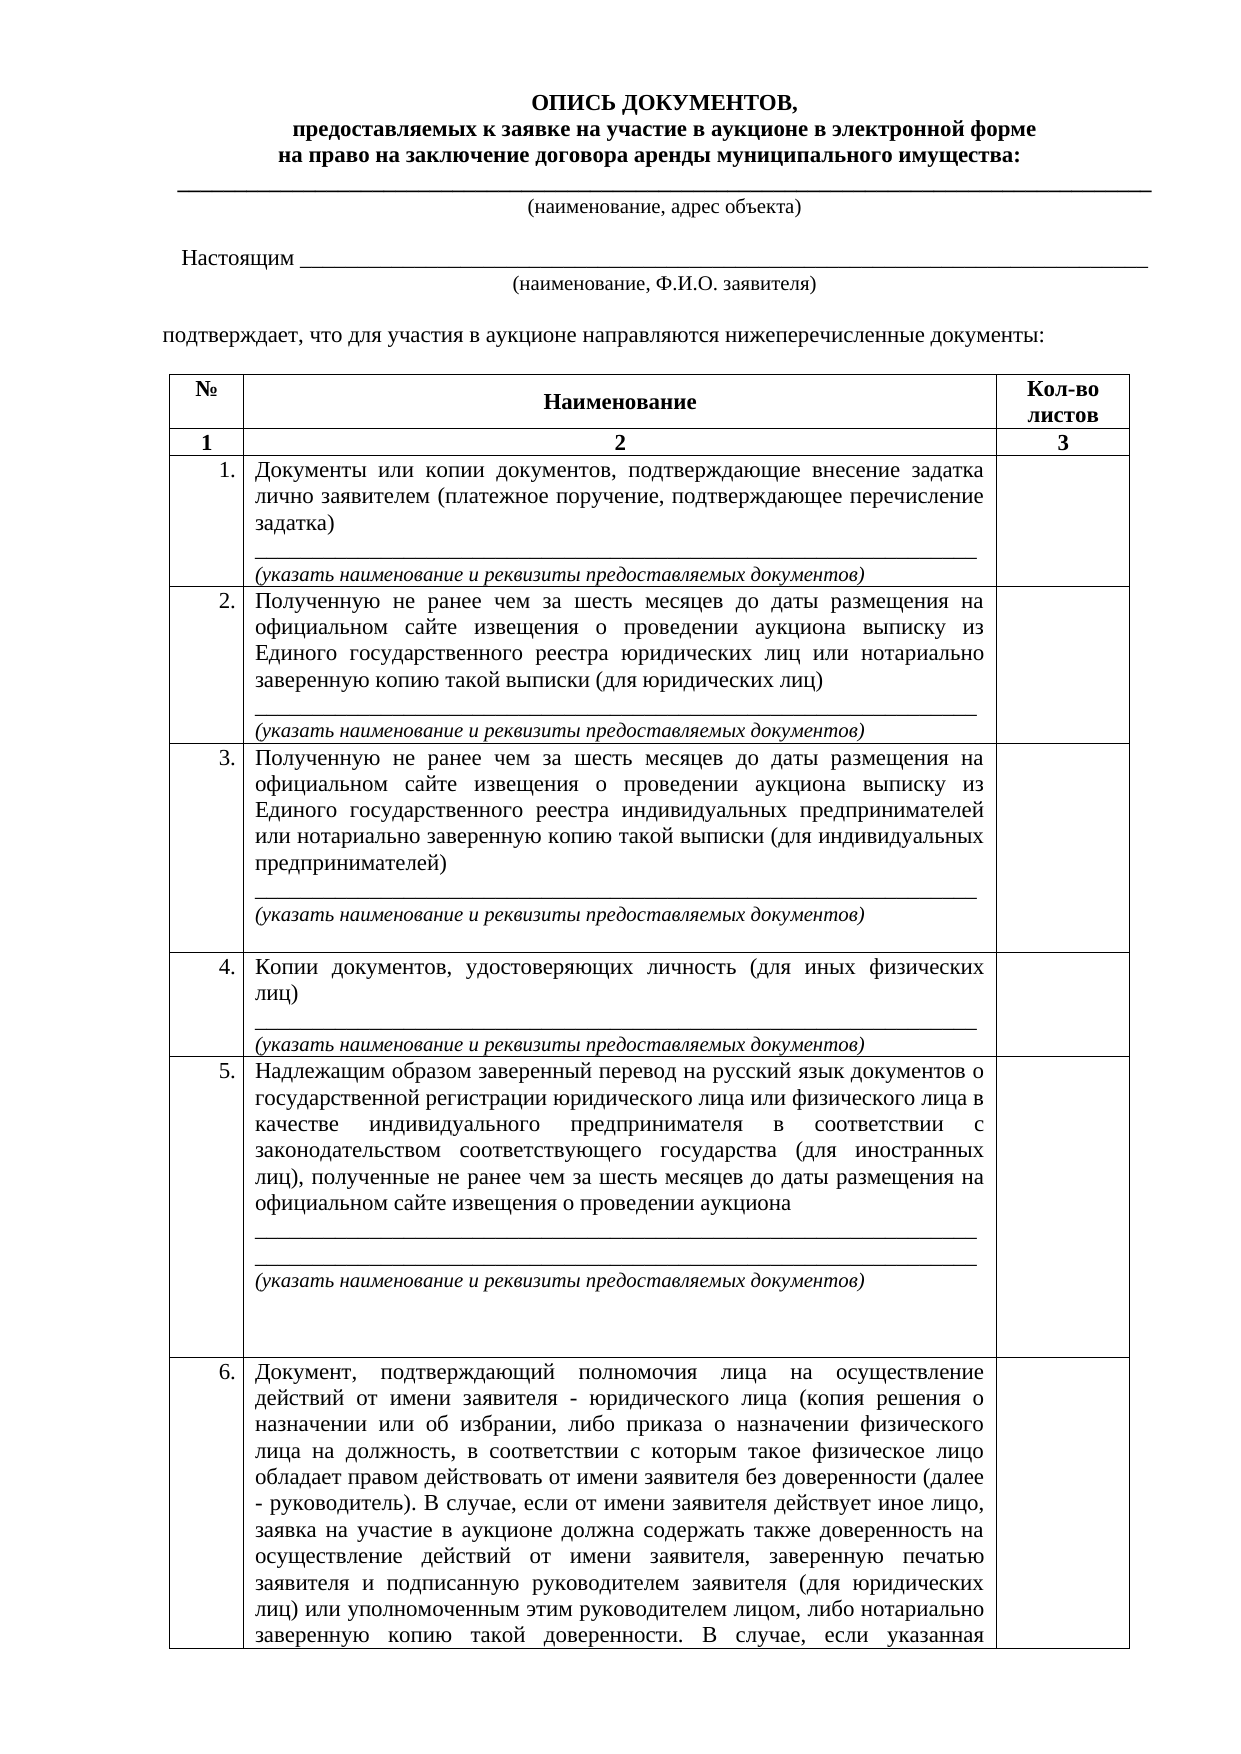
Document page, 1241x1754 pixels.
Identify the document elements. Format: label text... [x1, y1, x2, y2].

table_cell [997, 1057, 1129, 1357]
table_cell 1 [170, 429, 243, 455]
table_cell Копии документов, удостоверяющих личность (для иных физических лиц) _______________________________________________________________ (указать наименование и реквизиты предоставляемых документов) [244, 953, 996, 1056]
text _____________________________________________________________________________________ [148, 168, 1152, 194]
table_cell [170, 456, 243, 586]
table_cell [997, 456, 1129, 586]
table_cell [170, 1358, 243, 1648]
text (наименование, Ф.И.О. заявителя) [148, 271, 1152, 295]
table_cell [997, 744, 1129, 952]
table_cell [997, 587, 1129, 742]
table_header Наименование [244, 375, 996, 428]
table_cell [997, 1358, 1129, 1648]
table_cell Полученную не ранее чем за шесть месяцев до даты размещения на официальном сайте извещения о проведении аукциона выписку из Единого государственного реестра индивидуальных предпринимателей или нотариально заверенную копию такой выписки (для индивидуальных предпринимателей) _______________________________________________________________ (указать наименование и реквизиты предоставляемых документов) [244, 744, 996, 952]
text подтверждает, что для участия в аукционе направляются нижеперечисленные документы: [148, 321, 1152, 348]
table_header Кол-во листов [997, 375, 1129, 428]
table_cell Полученную не ранее чем за шесть месяцев до даты размещения на официальном сайте извещения о проведении аукциона выписку из Единого государственного реестра юридических лиц или нотариально заверенную копию такой выписки (для юридических лиц) _______________________________________________________________ (указать наименование и реквизиты предоставляемых документов) [244, 587, 996, 742]
text (наименование, адрес объекта) [148, 194, 1152, 218]
table_cell 3 [997, 429, 1129, 455]
table_cell [170, 953, 243, 1056]
text предоставляемых к заявке на участие в аукционе в электронной форме [148, 115, 1152, 141]
text Настоящим __________________________________________________________________________ [148, 244, 1152, 271]
table_cell [997, 953, 1129, 1056]
text ОПИСЬ ДОКУМЕНТОВ, [148, 89, 1152, 115]
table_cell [244, 1358, 996, 1648]
table_cell 2 [244, 429, 996, 455]
table_cell [170, 744, 243, 952]
table_cell [170, 1057, 243, 1357]
table_cell Надлежащим образом заверенный перевод на русский язык документов о государственной регистрации юридического лица или физического лица в качестве индивидуального предпринимателя в соответствии с законодательством соответствующего государства (для иностранных лиц), полученные не ранее чем за шесть месяцев до даты размещения на официальном сайте извещения о проведении аукциона ______________________________________________________________________________________________________________________________ (указать наименование и реквизиты предоставляемых документов) [244, 1057, 996, 1357]
table_header № [170, 375, 243, 428]
table_cell Документы или копии документов, подтверждающие внесение задатка лично заявителем (платежное поручение, подтверждающее перечисление задатка) _______________________________________________________________ (указать наименование и реквизиты предоставляемых документов) [244, 456, 996, 586]
text на право на заключение договора аренды муниципального имущества: [148, 141, 1152, 168]
table_cell [170, 587, 243, 742]
